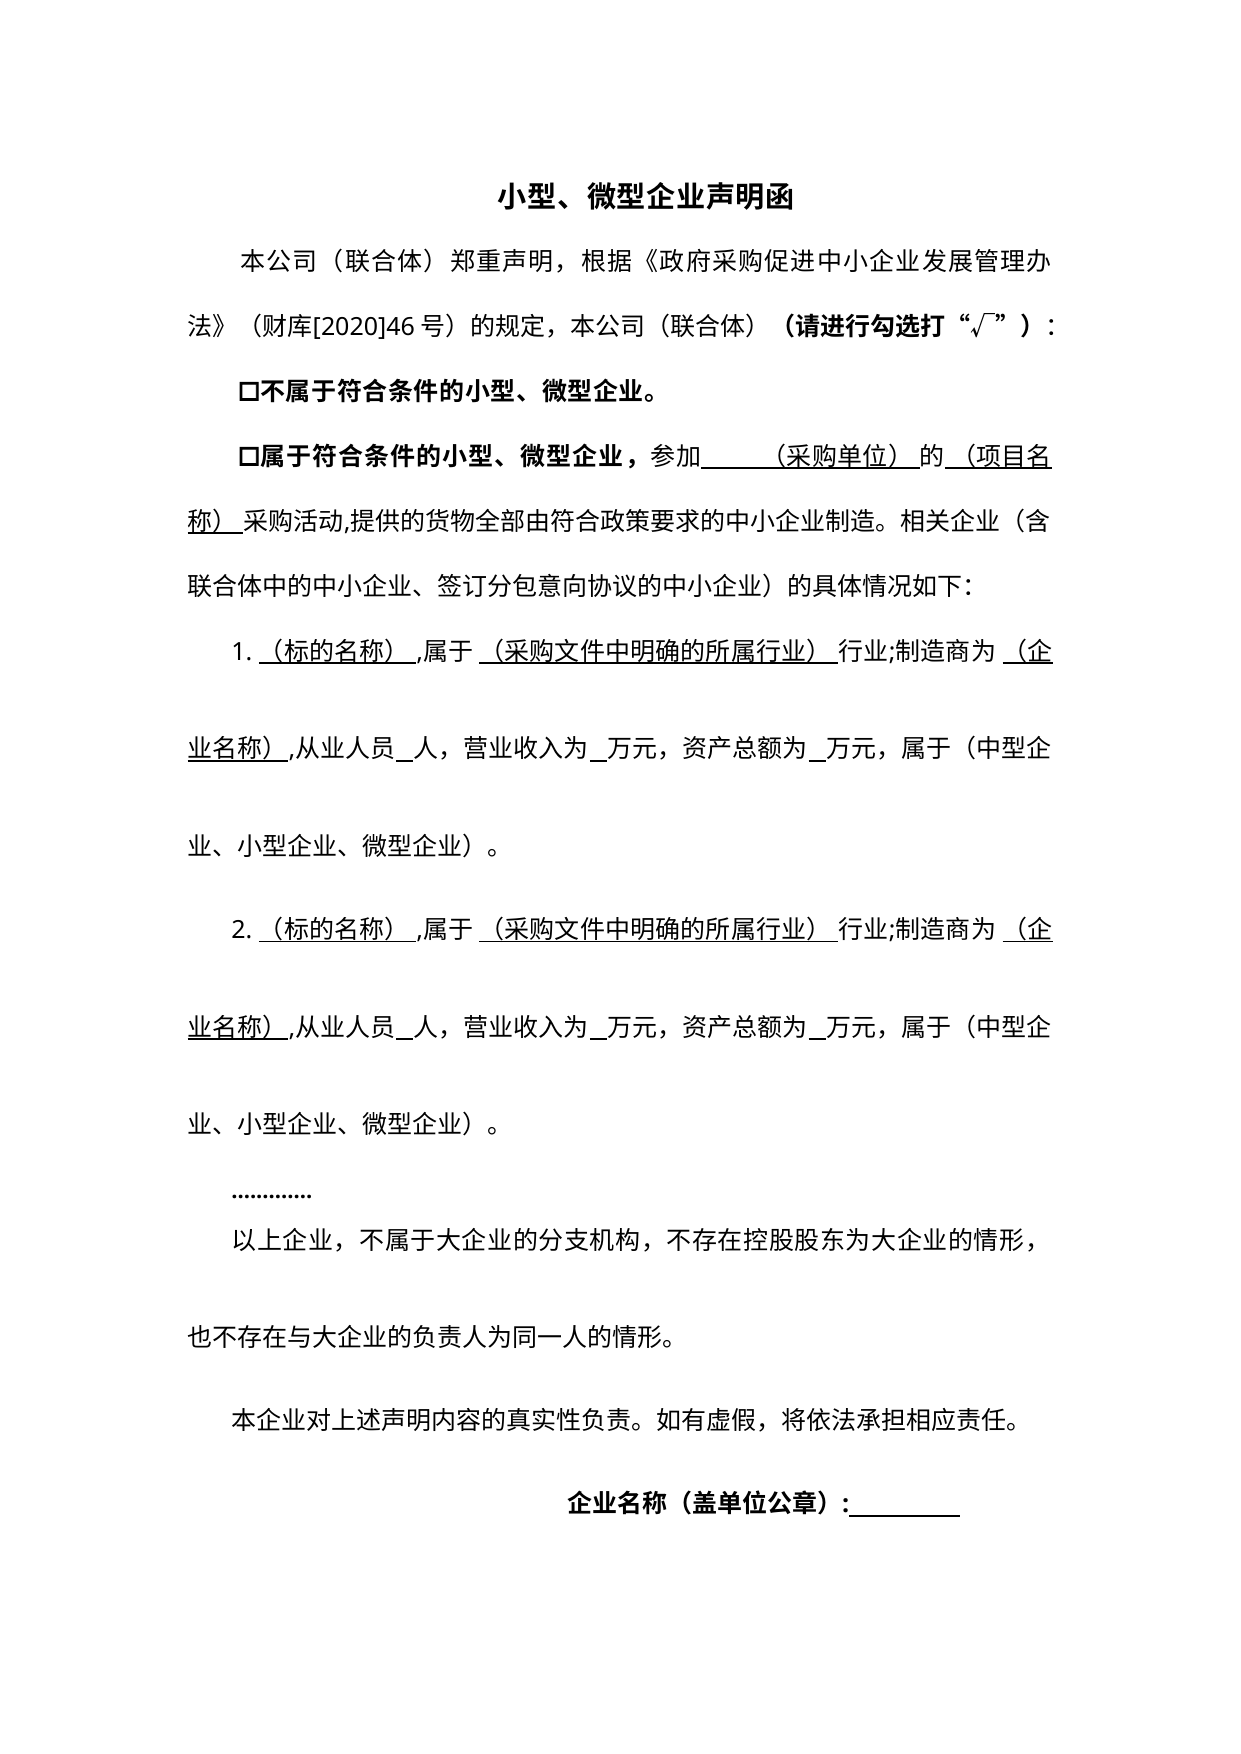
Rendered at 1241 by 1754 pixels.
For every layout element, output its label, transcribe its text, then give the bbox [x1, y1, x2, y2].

text ............. [187, 1173, 1053, 1206]
text 小型、微型企业声明函 [187, 162, 1053, 227]
text 本公司（联合体）郑重声明，根据《政府采购促进中小企业发展管理办法》（财库[2020]46号）的规定，本公司（联合体）（请进行勾选打“√”）： [187, 227, 1053, 357]
text 企业名称（盖单位公章）: [187, 1469, 1053, 1534]
text 不属于符合条件的小型、微型企业。 [187, 357, 1053, 422]
text 属于符合条件的小型、微型企业，参加 （采购单位） 的 （项目名称） 采购活动,提供的货物全部由符合政策要求的中小企业制造。相关企业（含联合体中的中小企业、签订分包意向协议的中小企业）的具体情况如下： [187, 422, 1053, 617]
list （标的名称） ,属于 （采购文件中明确的所属行业） 行业;制造商为 （企业名称）,从业人员 人，营业收入为 万元，资产总额为 万元，属于（中型企业、小型企业、微型企业）。 [187, 617, 1053, 877]
text 本企业对上述声明内容的真实性负责。如有虚假，将依法承担相应责任。 [187, 1386, 1053, 1451]
text 以上企业，不属于大企业的分支机构，不存在控股股东为大企业的情形，也不存在与大企业的负责人为同一人的情形。 [187, 1206, 1053, 1368]
list （标的名称） ,属于 （采购文件中明确的所属行业） 行业;制造商为 （企业名称）,从业人员 人，营业收入为 万元，资产总额为 万元，属于（中型企业、小型企业、微型企业）。 [187, 895, 1053, 1155]
